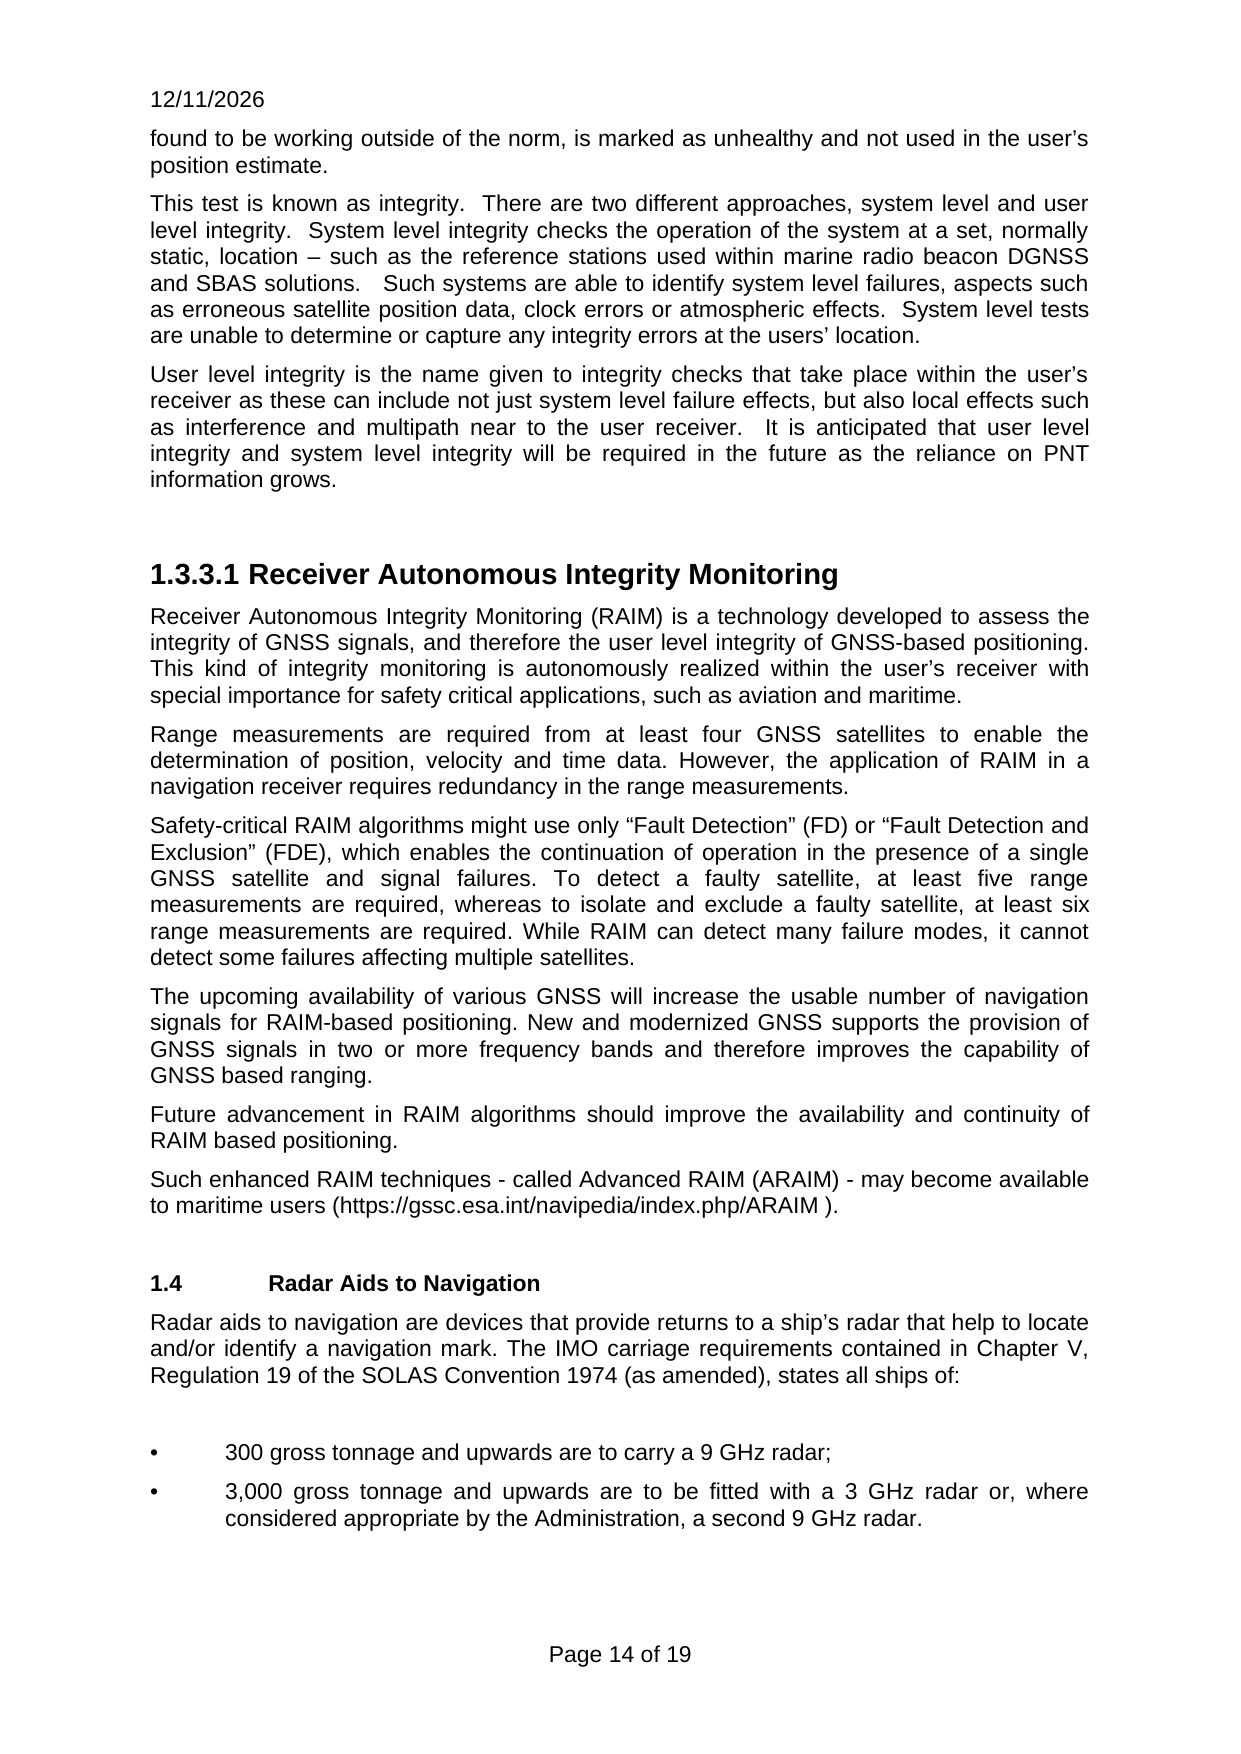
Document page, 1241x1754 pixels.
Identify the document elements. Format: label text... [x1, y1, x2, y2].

text This test is known as integrity. There are two different approaches, system level and user level integrity. System level integrity checks the operation of the system at a set, normally static, location – such as the reference stations used within marine radio beacon DGNSS and SBAS solutions. Such systems are able to identify system level failures, aspects such as erroneous satellite position data, clock errors or atmospheric effects. System level tests are unable to determine or capture any integrity errors at the users’ location. [150, 190, 1090, 348]
text Such enhanced RAIM techniques - called Advanced RAIM (ARAIM) - may become available to maritime users (https://gssc.esa.int/navipedia/index.php/ARAIM ). [150, 1166, 1090, 1219]
text The upcoming availability of various GNSS will increase the usable number of navigation signals for RAIM-based positioning. New and modernized GNSS supports the provision of GNSS signals in two or more frequency bands and therefore improves the capability of GNSS based ranging. [150, 983, 1090, 1088]
text Safety-critical RAIM algorithms might use only “Fault Detection” (FD) or “Fault Detection and Exclusion” (FDE), which enables the continuation of operation in the presence of a single GNSS satellite and signal failures. To detect a faulty satellite, at least five range measurements are required, whereas to isolate and exclude a faulty satellite, at least six range measurements are required. While RAIM can detect many failure modes, it cannot detect some failures affecting multiple satellites. [150, 812, 1090, 970]
text User level integrity is the name given to integrity checks that take place within the user’s receiver as these can include not just system level failure effects, but also local effects such as interference and multipath near to the user receiver. It is anticipated that user level integrity and system level integrity will be required in the future as the reliance on PNT information grows. [150, 361, 1090, 493]
text • 3,000 gross tonnage and upwards are to be fitted with a 3 GHz radar or, where considered appropriate by the Administration, a second 9 GHz radar. [150, 1478, 1090, 1531]
text Radar aids to navigation are devices that provide returns to a ship’s radar that help to locate and/or identify a navigation mark. The IMO carriage requirements contained in Chapter V, Regulation 19 of the SOLAS Convention 1974 (as amended), states all ships of: [150, 1309, 1090, 1388]
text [150, 125, 1090, 178]
text Range measurements are required from at least four GNSS satellites to enable the determination of position, velocity and time data. However, the application of RAIM in a navigation receiver requires redundancy in the range measurements. [150, 721, 1090, 800]
text • 300 gross tonnage and upwards are to carry a 9 GHz radar; [150, 1439, 1090, 1466]
text Future advancement in RAIM algorithms should improve the availability and continuity of RAIM based positioning. [150, 1101, 1090, 1153]
text Receiver Autonomous Integrity Monitoring (RAIM) is a technology developed to assess the integrity of GNSS signals, and therefore the user level integrity of GNSS-based positioning. This kind of integrity monitoring is autonomously realized within the user’s receiver with special importance for safety critical applications, such as aviation and maritime. [150, 603, 1090, 708]
subtitle Radar Aids to Navigation [150, 1270, 1090, 1296]
subtitle Receiver Autonomous Integrity Monitoring [150, 557, 1090, 590]
